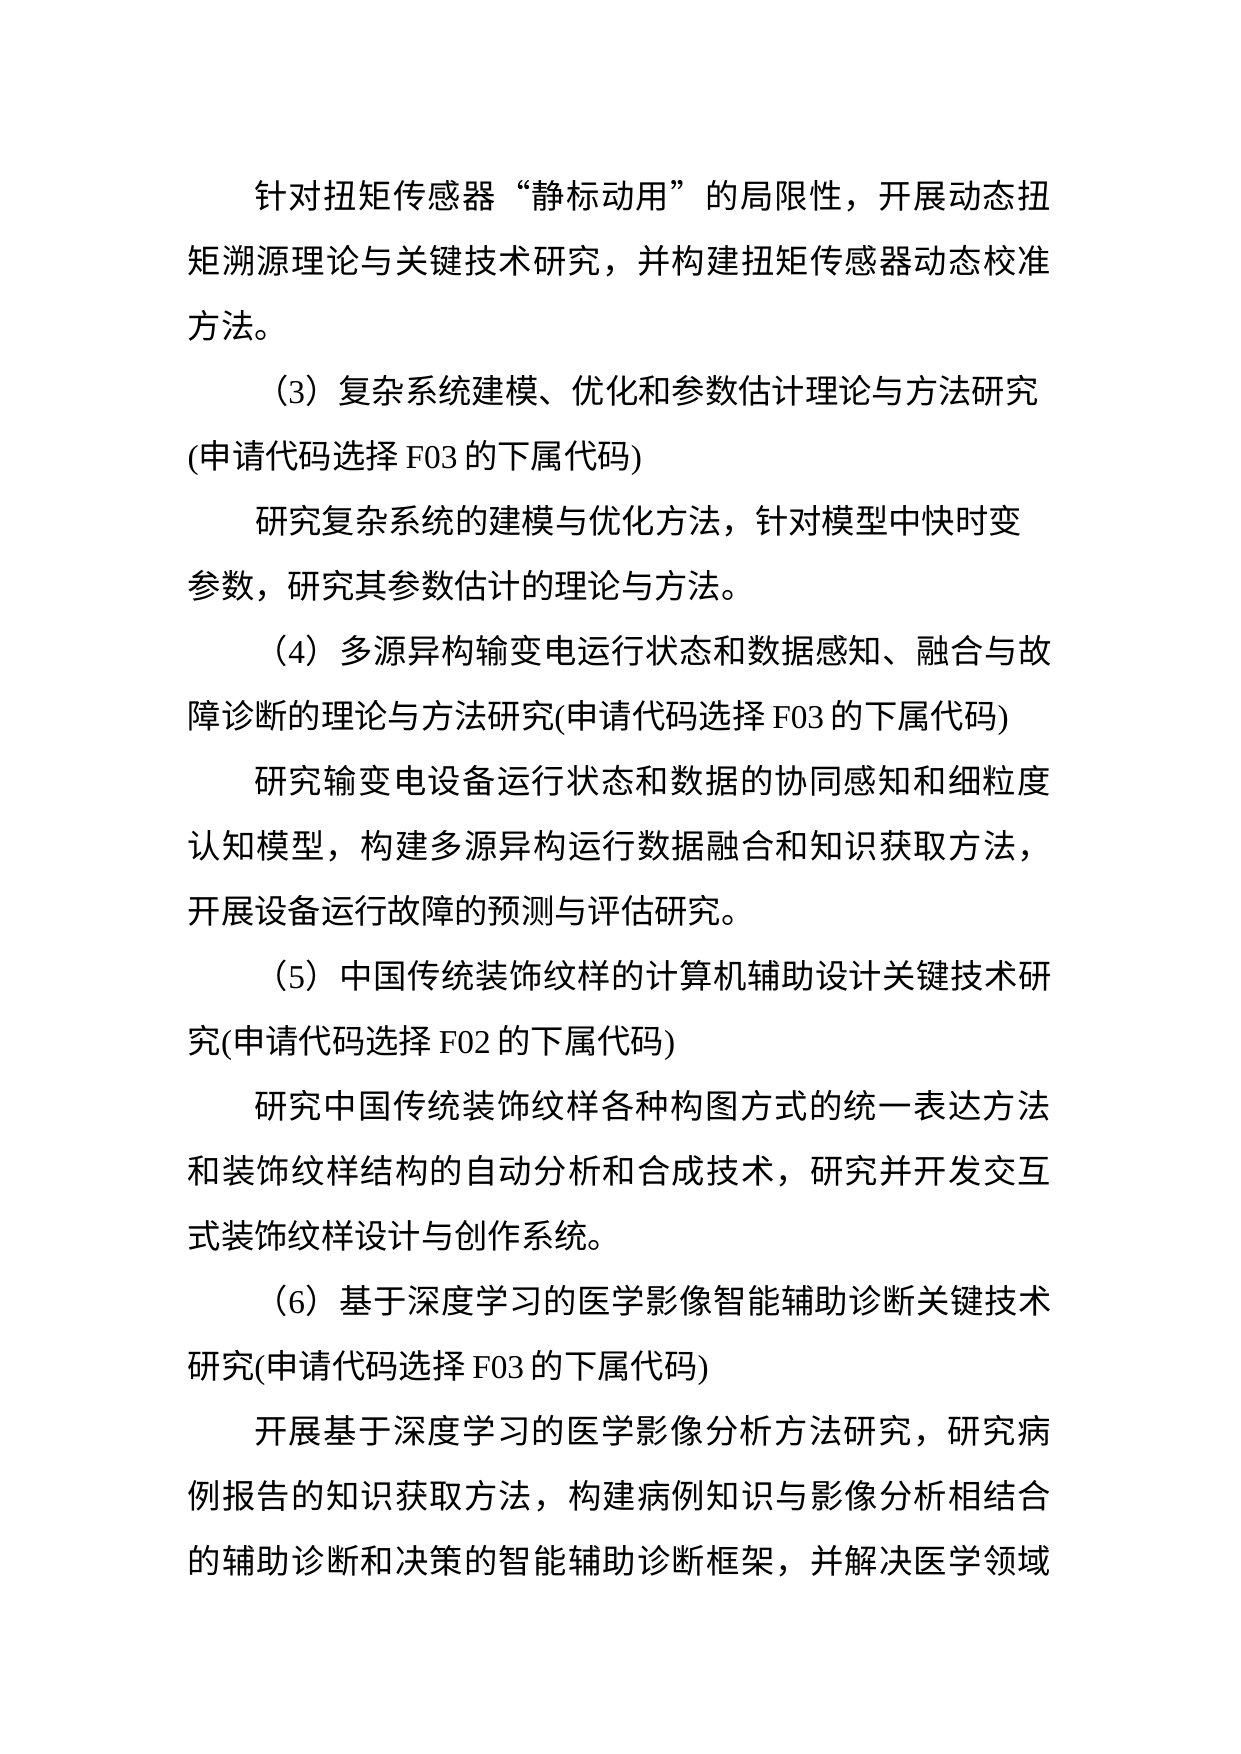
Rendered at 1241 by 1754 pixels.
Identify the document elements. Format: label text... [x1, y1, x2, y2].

text 研究输变电设备运行状态和数据的协同感知和细粒度认知模型，构建多源异构运行数据融合和知识获取方法，开展设备运行故障的预测与评估研究。 [187, 747, 1053, 942]
text （4）多源异构输变电运行状态和数据感知、融合与故障诊断的理论与方法研究(申请代码选择F03的下属代码) [187, 617, 1053, 747]
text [187, 1397, 1053, 1592]
text （3）复杂系统建模、优化和参数估计理论与方法研究(申请代码选择F03的下属代码) [187, 357, 1053, 487]
text 研究复杂系统的建模与优化方法，针对模型中快时变参数，研究其参数估计的理论与方法。 [187, 487, 1053, 617]
text 研究中国传统装饰纹样各种构图方式的统一表达方法和装饰纹样结构的自动分析和合成技术，研究并开发交互式装饰纹样设计与创作系统。 [187, 1072, 1053, 1267]
text 针对扭矩传感器“静标动用”的局限性，开展动态扭矩溯源理论与关键技术研究，并构建扭矩传感器动态校准方法。 [187, 162, 1053, 357]
text （5）中国传统装饰纹样的计算机辅助设计关键技术研究(申请代码选择F02的下属代码) [187, 942, 1053, 1072]
text （6）基于深度学习的医学影像智能辅助诊断关键技术研究(申请代码选择F03的下属代码) [187, 1267, 1053, 1397]
